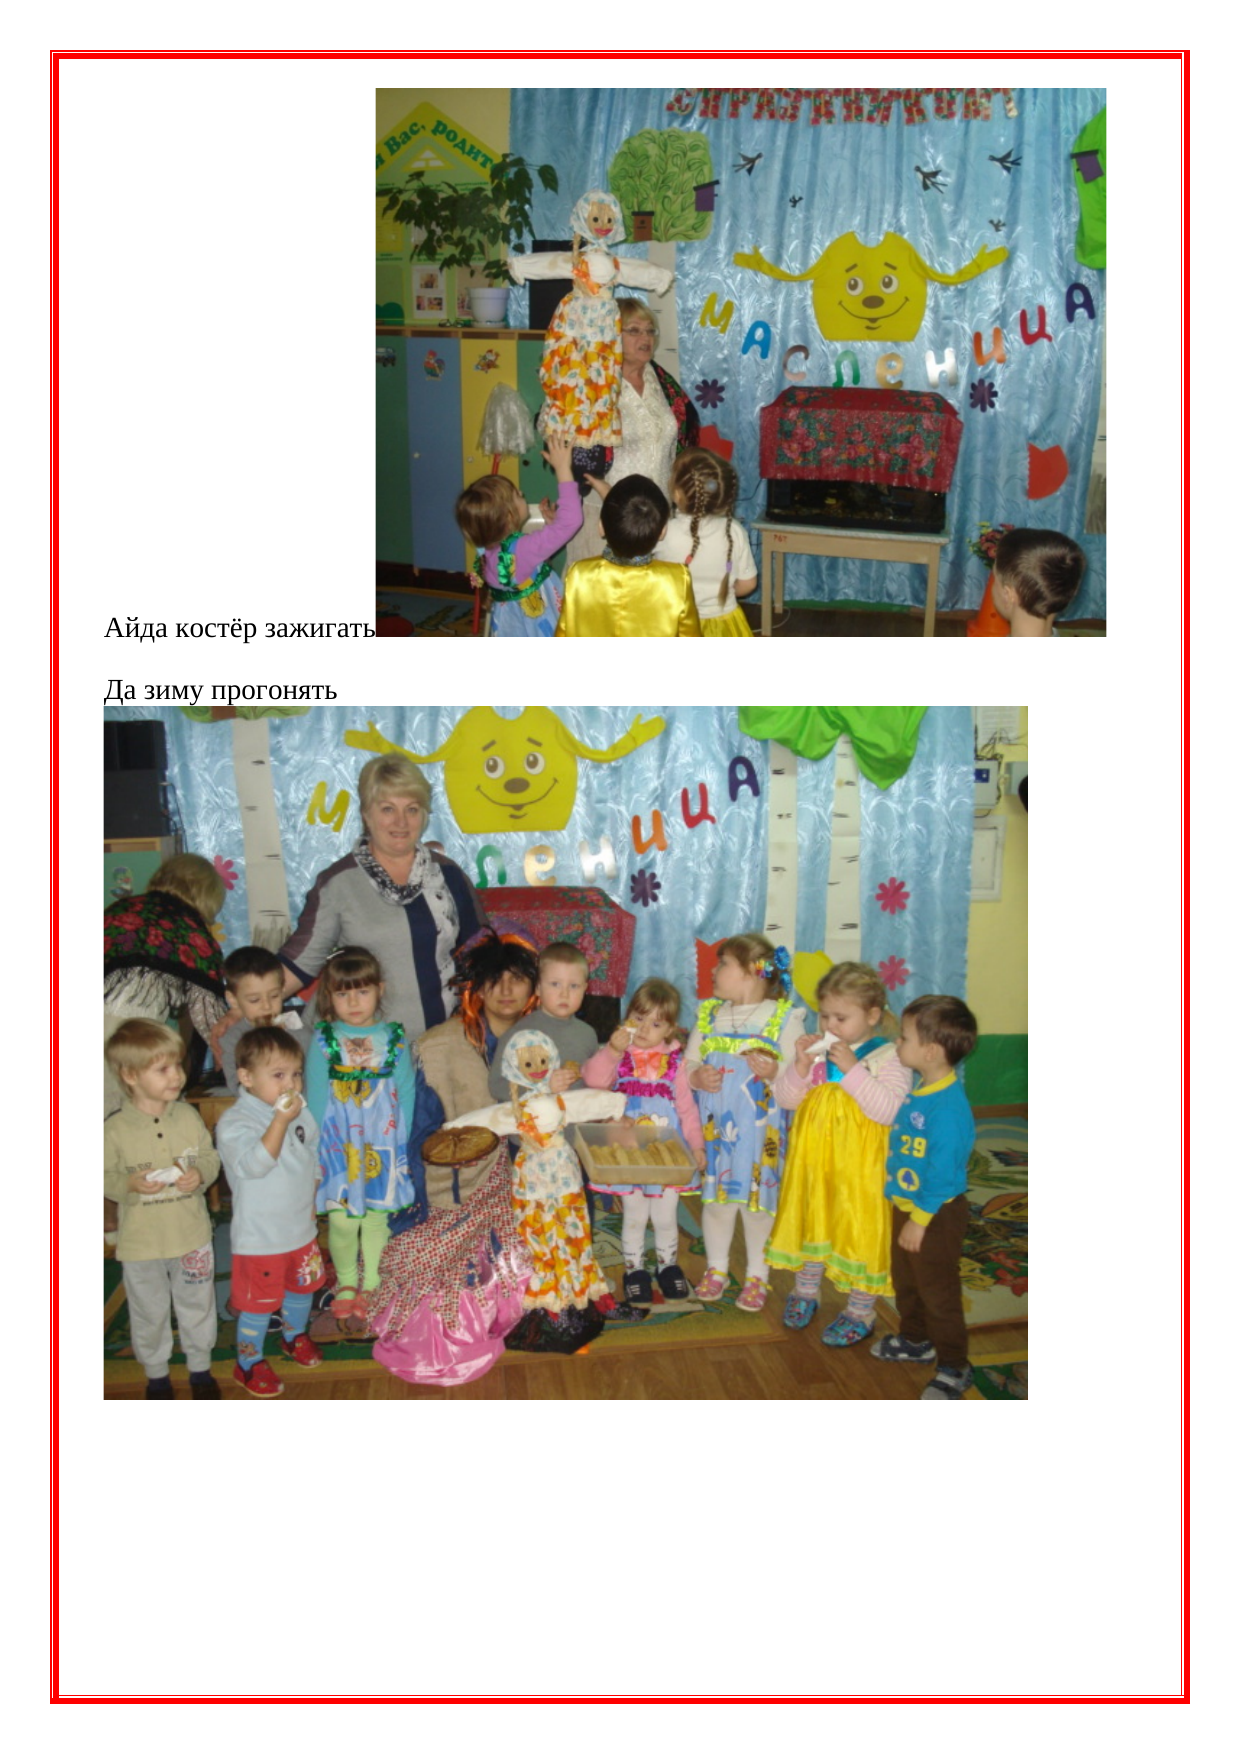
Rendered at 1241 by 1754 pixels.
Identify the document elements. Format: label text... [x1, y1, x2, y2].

picture [375, 88, 1107, 637]
picture [103, 706, 1028, 1400]
